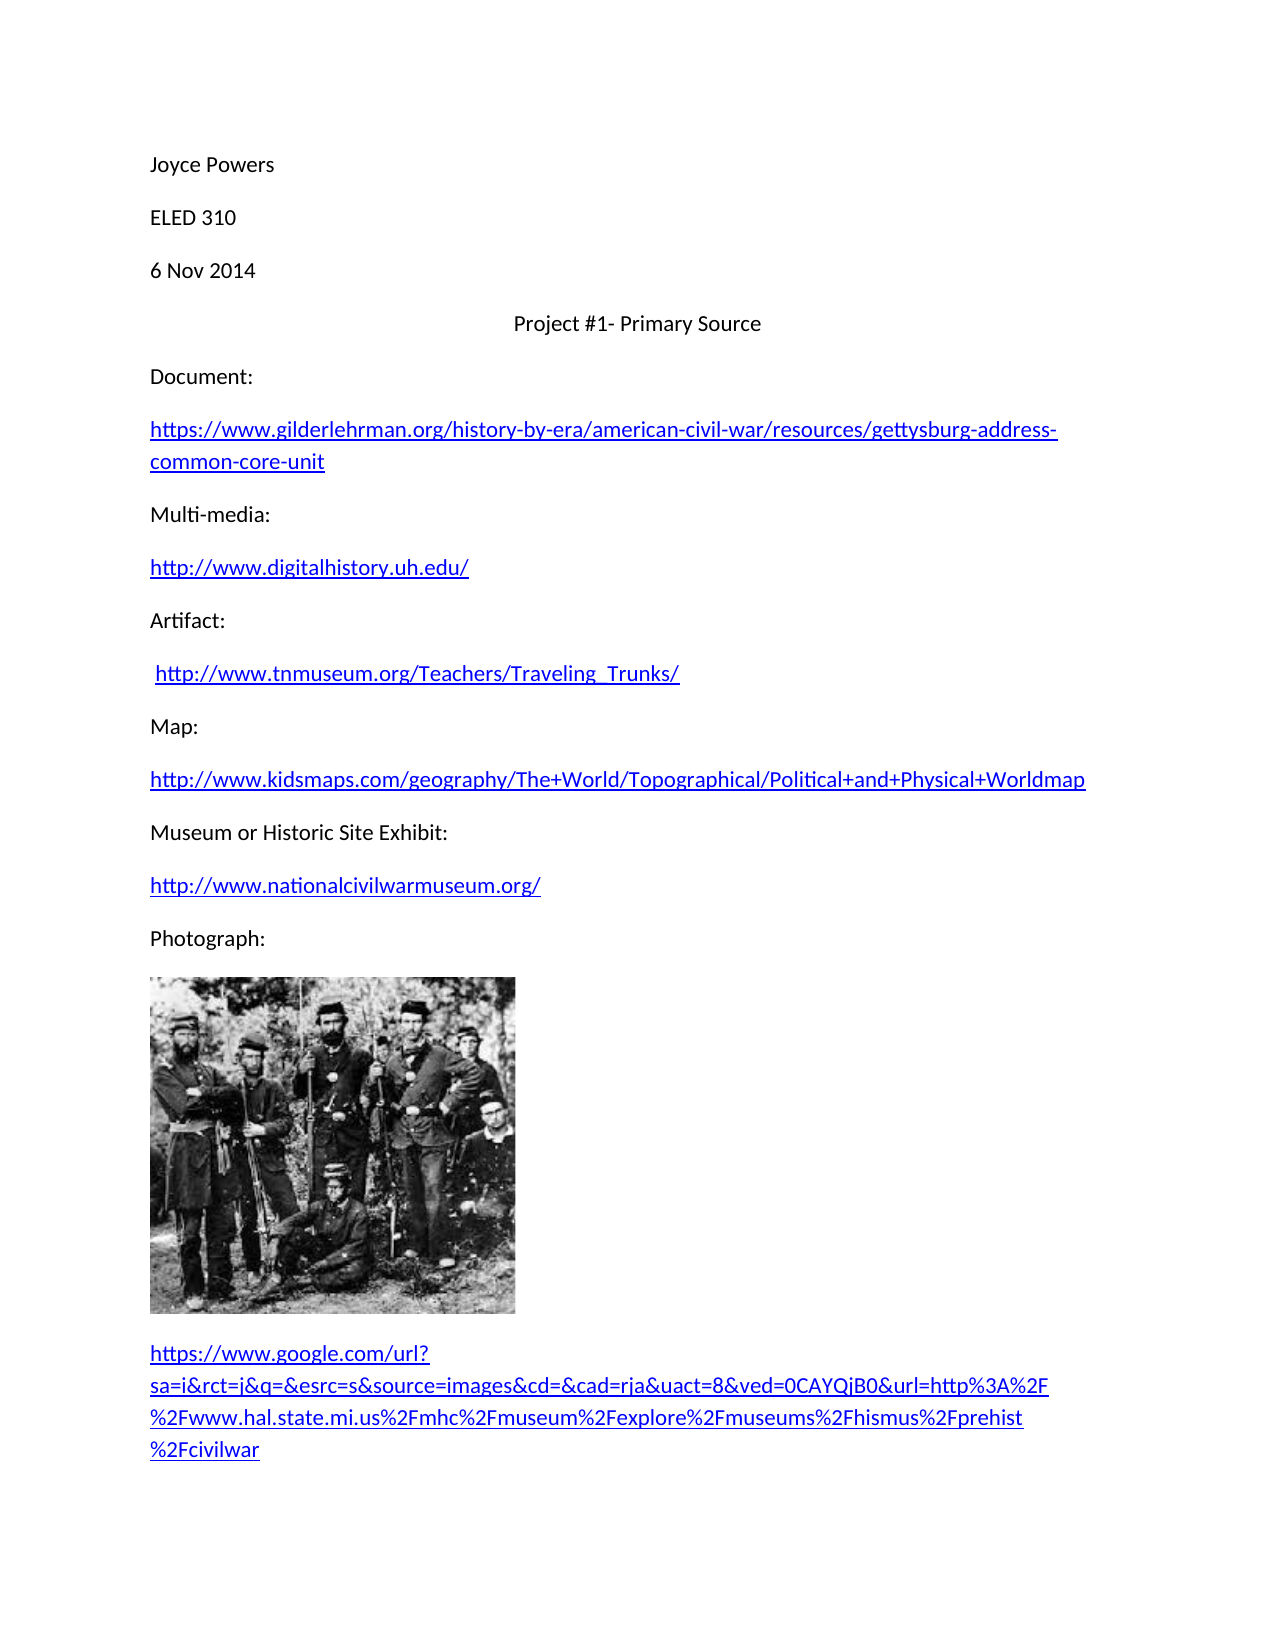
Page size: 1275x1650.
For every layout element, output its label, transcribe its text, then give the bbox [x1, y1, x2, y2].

text Joyce Powers [150, 150, 1125, 178]
text http://www.tnmuseum.org/Teachers/Traveling_Trunks/ [150, 659, 1125, 687]
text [150, 1339, 1125, 1464]
text ELED 310 [150, 203, 1125, 231]
text Artifact: [150, 606, 1125, 634]
text Multi-media: [150, 500, 1125, 528]
picture [150, 977, 516, 1314]
text http://www.digitalhistory.uh.edu/ [150, 553, 1125, 581]
text 6 Nov 2014 [150, 256, 1125, 284]
text Museum or Historic Site Exhibit: [150, 818, 1125, 846]
text Project #1- Primary Source [150, 309, 1125, 337]
text Map: [150, 712, 1125, 740]
text Photograph: [150, 924, 1125, 952]
text http://www.nationalcivilwarmuseum.org/ [150, 871, 1125, 899]
text http://www.kidsmaps.com/geography/The+World/Topographical/Political+and+Physical+Worldmap [150, 765, 1125, 793]
text Document: [150, 362, 1125, 390]
text https://www.gilderlehrman.org/history-by-era/american-civil-war/resources/gettysburg-address-common-core-unit [150, 415, 1125, 475]
